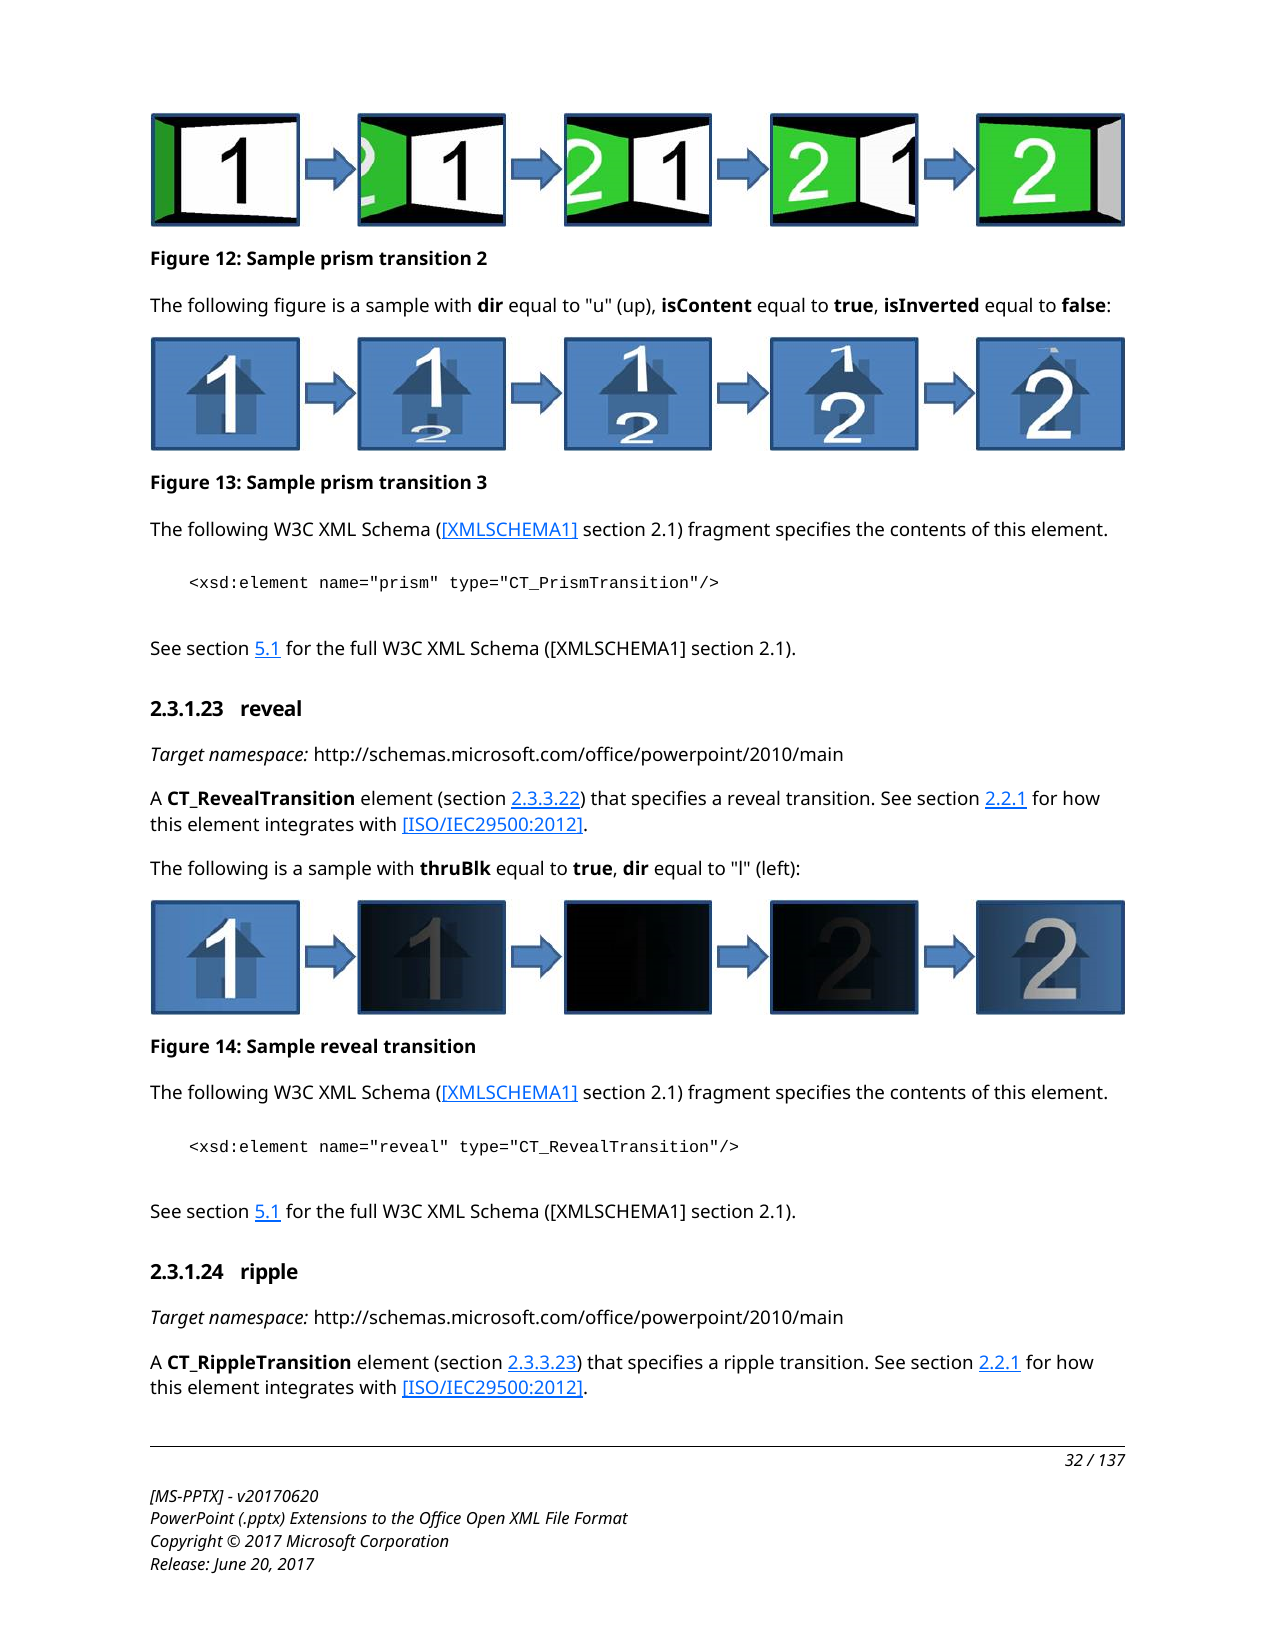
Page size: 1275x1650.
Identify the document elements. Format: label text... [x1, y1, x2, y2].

text A CT_RippleTransition element (section 2.3.3.23) that specifies a ripple transition. See section 2.2.1 for how this element integrates with [ISO/IEC29500:2012]. [150, 1349, 1125, 1400]
text A CT_RevealTransition element (section 2.3.3.22) that specifies a reveal transition. See section 2.2.1 for how this element integrates with [ISO/IEC29500:2012]. [150, 786, 1125, 837]
text Target namespace: http://schemas.microsoft.com/office/powerpoint/2010/main [150, 741, 1125, 767]
text The following figure is a sample with dir equal to "u" (up), isContent equal to true, isInverted equal to false: [150, 292, 1125, 318]
text The following is a sample with thruBlk equal to true, dir equal to "l" (left): [150, 855, 1125, 881]
text <xsd:element name="reveal" type="CT_RevealTransition"/> [175, 1130, 1137, 1167]
subtitle reveal [150, 694, 1125, 723]
text See section 5.1 for the full W3C XML Schema ([XMLSCHEMA1] section 2.1). [150, 1199, 1125, 1224]
text See section 5.1 for the full W3C XML Schema ([XMLSCHEMA1] section 2.1). [150, 635, 1125, 661]
text The following W3C XML Schema ([XMLSCHEMA1] section 2.1) fragment specifies the contents of this element. [150, 1079, 1125, 1105]
text <xsd:element name="prism" type="CT_PrismTransition"/> [175, 566, 1137, 604]
text The following W3C XML Schema ([XMLSCHEMA1] section 2.1) fragment specifies the contents of this element. [150, 516, 1125, 541]
text Target namespace: http://schemas.microsoft.com/office/powerpoint/2010/main [150, 1305, 1125, 1330]
text Figure 13: Sample prism transition 3 [150, 469, 1125, 495]
text Figure 14: Sample reveal transition [150, 1033, 1125, 1058]
subtitle ripple [150, 1257, 1125, 1286]
text Figure 12: Sample prism transition 2 [150, 246, 1125, 271]
